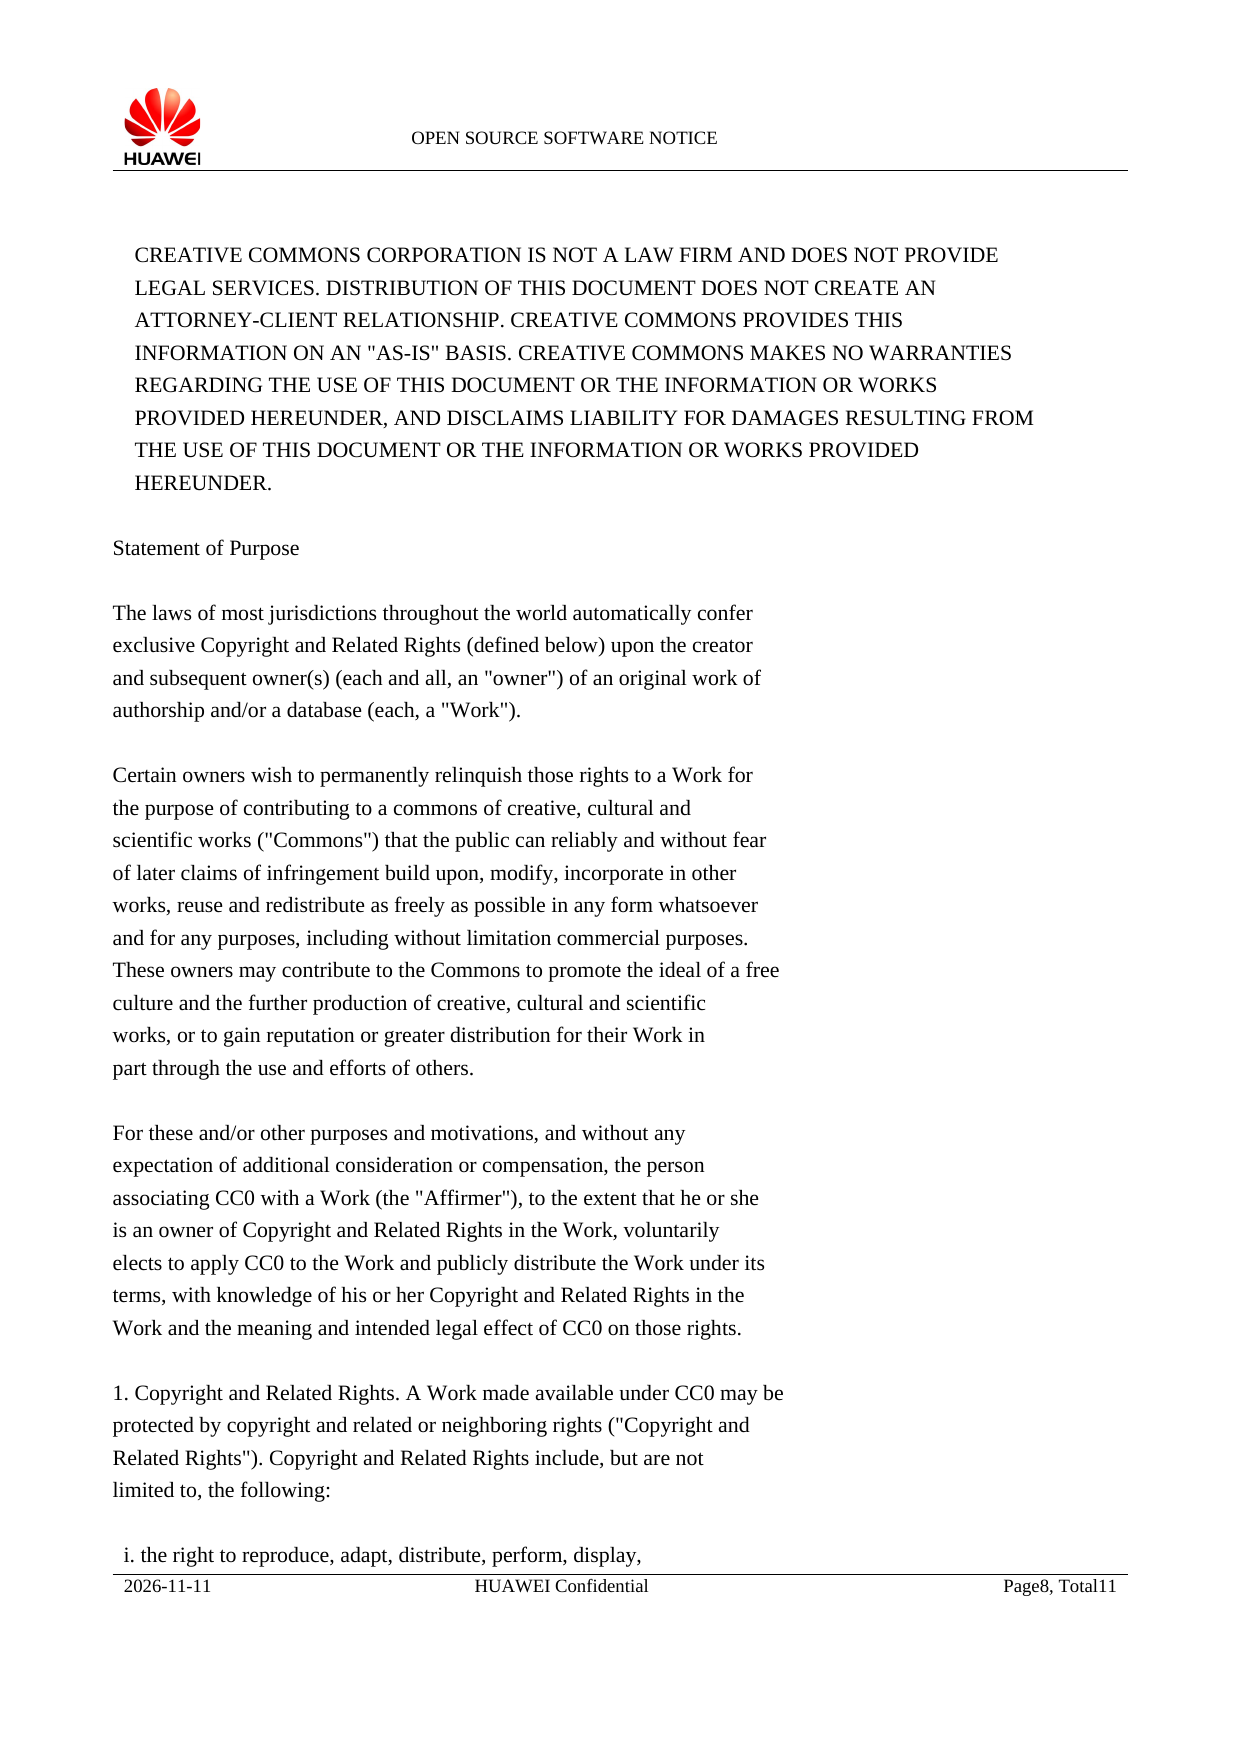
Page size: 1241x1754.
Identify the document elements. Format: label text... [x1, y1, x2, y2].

picture [124, 88, 201, 165]
